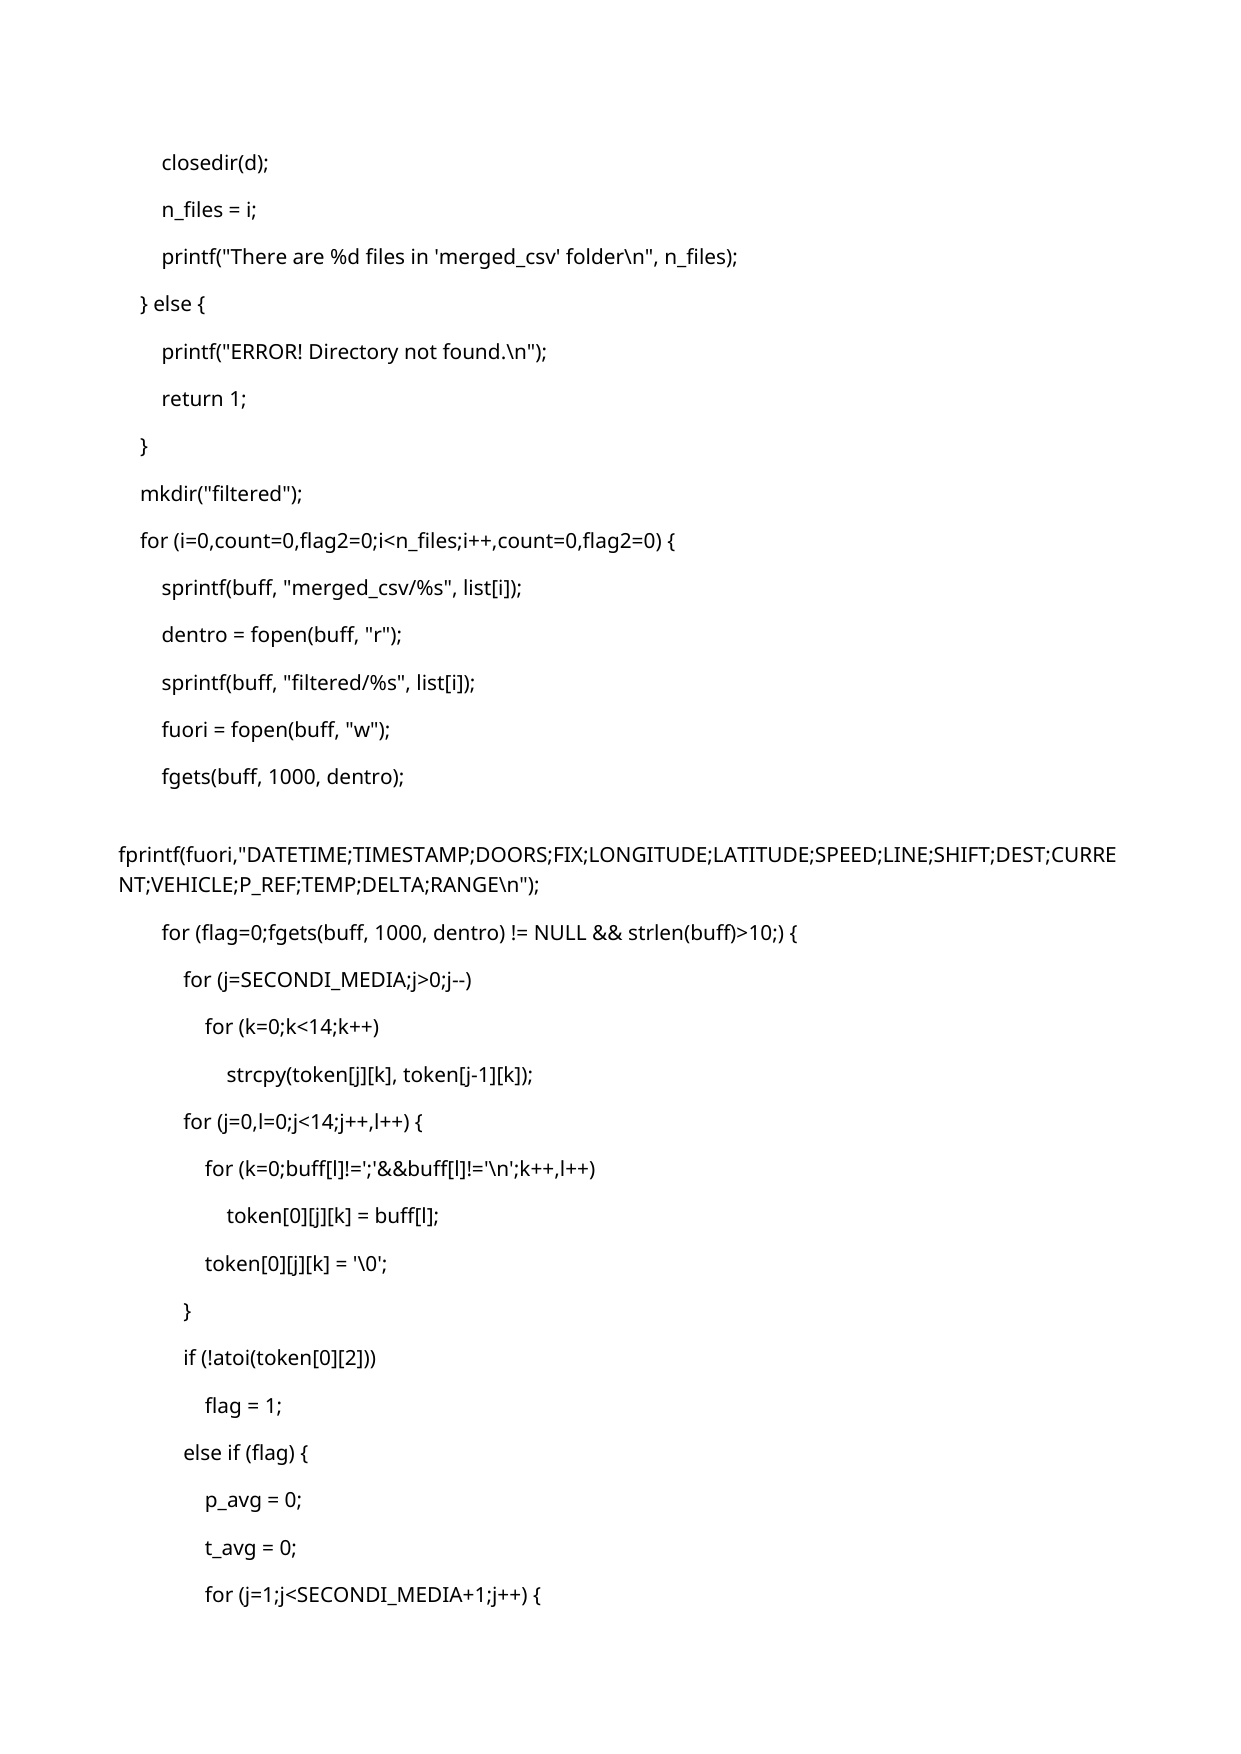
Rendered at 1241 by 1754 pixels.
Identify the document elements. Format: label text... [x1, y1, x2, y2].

text sprintf(buff, "filtered/%s", list[i]); [118, 668, 1122, 696]
text for (j=1;j<SECONDI_MEDIA+1;j++) { [118, 1580, 1122, 1608]
text fprintf(fuori,"DATETIME;TIMESTAMP;DOORS;FIX;LONGITUDE;LATITUDE;SPEED;LINE;SHIFT;DEST;CURRENT;VEHICLE;P_REF;TEMP;DELTA;RANGE\n"); [118, 810, 1122, 899]
text } else { [118, 289, 1122, 318]
text return 1; [118, 384, 1122, 412]
text for (i=0,count=0,flag2=0;i<n_files;i++,count=0,flag2=0) { [118, 526, 1122, 554]
text else if (flag) { [118, 1438, 1122, 1466]
text for (flag=0;fgets(buff, 1000, dentro) != NULL && strlen(buff)>10;) { [118, 918, 1122, 946]
text token[0][j][k] = buff[l]; [118, 1202, 1122, 1230]
text printf("There are %d files in 'merged_csv' folder\n", n_files); [118, 242, 1122, 271]
text strcpy(token[j][k], token[j-1][k]); [118, 1060, 1122, 1088]
text p_avg = 0; [118, 1485, 1122, 1514]
text sprintf(buff, "merged_csv/%s", list[i]); [118, 573, 1122, 602]
text if (!atoi(token[0][2])) [118, 1343, 1122, 1372]
text closedir(d); [118, 148, 1122, 176]
text for (j=SECONDI_MEDIA;j>0;j--) [118, 965, 1122, 993]
text for (k=0;buff[l]!=';'&&buff[l]!='\n';k++,l++) [118, 1154, 1122, 1183]
text printf("ERROR! Directory not found.\n"); [118, 337, 1122, 365]
text flag = 1; [118, 1391, 1122, 1419]
text mkdir("filtered"); [118, 479, 1122, 507]
text for (j=0,l=0;j<14;j++,l++) { [118, 1107, 1122, 1135]
text n_files = i; [118, 195, 1122, 223]
text token[0][j][k] = '\0'; [118, 1249, 1122, 1277]
text } [118, 1296, 1122, 1324]
text fgets(buff, 1000, dentro); [118, 762, 1122, 791]
text dentro = fopen(buff, "r"); [118, 621, 1122, 649]
text } [118, 431, 1122, 460]
text fuori = fopen(buff, "w"); [118, 715, 1122, 743]
text t_avg = 0; [118, 1533, 1122, 1561]
text for (k=0;k<14;k++) [118, 1012, 1122, 1041]
